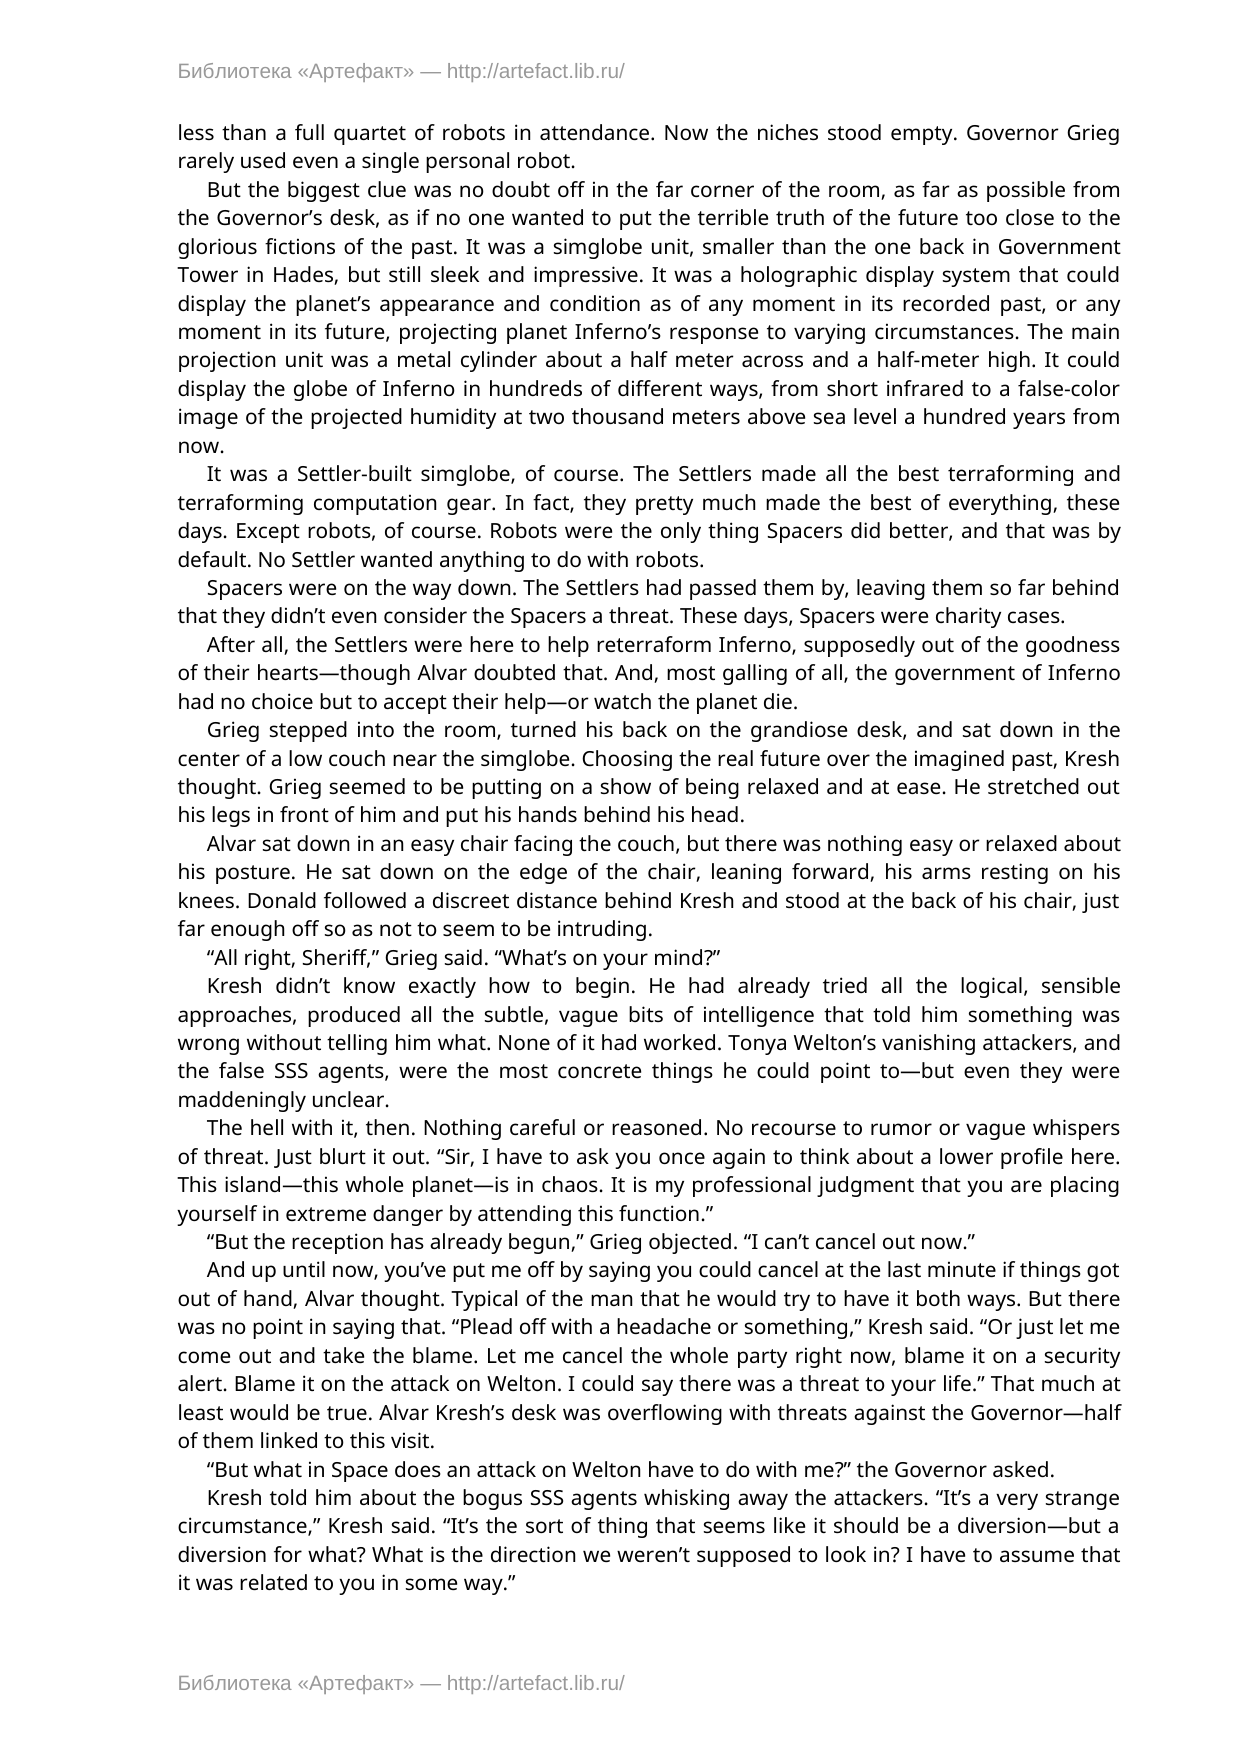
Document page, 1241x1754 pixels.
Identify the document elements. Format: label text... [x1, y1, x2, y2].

text “But what in Space does an attack on Welton have to do with me?” the Governor asked. [177, 1455, 1122, 1483]
text But the biggest clue was no doubt off in the far corner of the room, as far as possible from the Governor’s desk, as if no one wanted to put the terrible truth of the future too close to the glorious fictions of the past. It was a simglobe unit, smaller than the one back in Government Tower in Hades, but still sleek and impressive. It was a holographic display system that could display the planet’s appearance and condition as of any moment in its recorded past, or any moment in its future, projecting planet Inferno’s response to varying circumstances. The main projection unit was a metal cylinder about a half meter across and a half-meter high. It could display the globe of Inferno in hundreds of different ways, from short infrared to a false-color image of the projected humidity at two thousand meters above sea level a hundred years from now. [177, 175, 1122, 459]
text Alvar sat down in an easy chair facing the couch, but there was nothing easy or relaxed about his posture. He sat down on the edge of the chair, leaning forward, his arms resting on his knees. Donald followed a discreet distance behind Kresh and stood at the back of his chair, just far enough off so as not to seem to be intruding. [177, 829, 1122, 943]
text Spacers were on the way down. The Settlers had passed them by, leaving them so far behind that they didn’t even consider the Spacers a threat. These days, Spacers were charity cases. [177, 573, 1122, 630]
text The hell with it, then. Nothing careful or reasoned. No recourse to rumor or vague whispers of threat. Just blurt it out. “Sir, I have to ask you once again to think about a lower profile here. This island—this whole planet—is in chaos. It is my professional judgment that you are placing yourself in extreme danger by attending this function.” [177, 1113, 1122, 1227]
text It was a Settler-built simglobe, of course. The Settlers made all the best terraforming and terraforming computation gear. In fact, they pretty much made the best of everything, these days. Except robots, of course. Robots were the only thing Spacers did better, and that was by default. No Settler wanted anything to do with robots. [177, 459, 1122, 573]
text “All right, Sheriff,” Grieg said. “What’s on your mind?” [177, 943, 1122, 971]
text “But the reception has already begun,” Grieg objected. “I can’t cancel out now.” [177, 1227, 1122, 1256]
text Kresh didn’t know exactly how to begin. He had already tried all the logical, sensible approaches, produced all the subtle, vague bits of intelligence that told him something was wrong without telling him what. None of it had worked. Tonya Welton’s vanishing attackers, and the false SSS agents, were the most concrete things he could point to—but even they were maddeningly unclear. [177, 971, 1122, 1113]
text Kresh told him about the bogus SSS agents whisking away the attackers. “It’s a very strange circumstance,” Kresh said. “It’s the sort of thing that seems like it should be a diversion—but a diversion for what? What is the direction we weren’t supposed to look in? I have to assume that it was related to you in some way.” [177, 1483, 1122, 1597]
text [177, 118, 1122, 175]
text Grieg stepped into the room, turned his back on the grandiose desk, and sat down in the center of a low couch near the simglobe. Choosing the real future over the imagined past, Kresh thought. Grieg seemed to be putting on a show of being relaxed and at ease. He stretched out his legs in front of him and put his hands behind his head. [177, 715, 1122, 829]
text After all, the Settlers were here to help reterraform Inferno, supposedly out of the goodness of their hearts—though Alvar doubted that. And, most galling of all, the government of Inferno had no choice but to accept their help—or watch the planet die. [177, 630, 1122, 715]
text And up until now, you’ve put me off by saying you could cancel at the last minute if things got out of hand, Alvar thought. Typical of the man that he would try to have it both ways. But there was no point in saying that. “Plead off with a headache or something,” Kresh said. “Or just let me come out and take the blame. Let me cancel the whole party right now, blame it on a security alert. Blame it on the attack on Welton. I could say there was a threat to your life.” That much at least would be true. Alvar Kresh’s desk was overflowing with threats against the Governor—half of them linked to this visit. [177, 1256, 1122, 1455]
